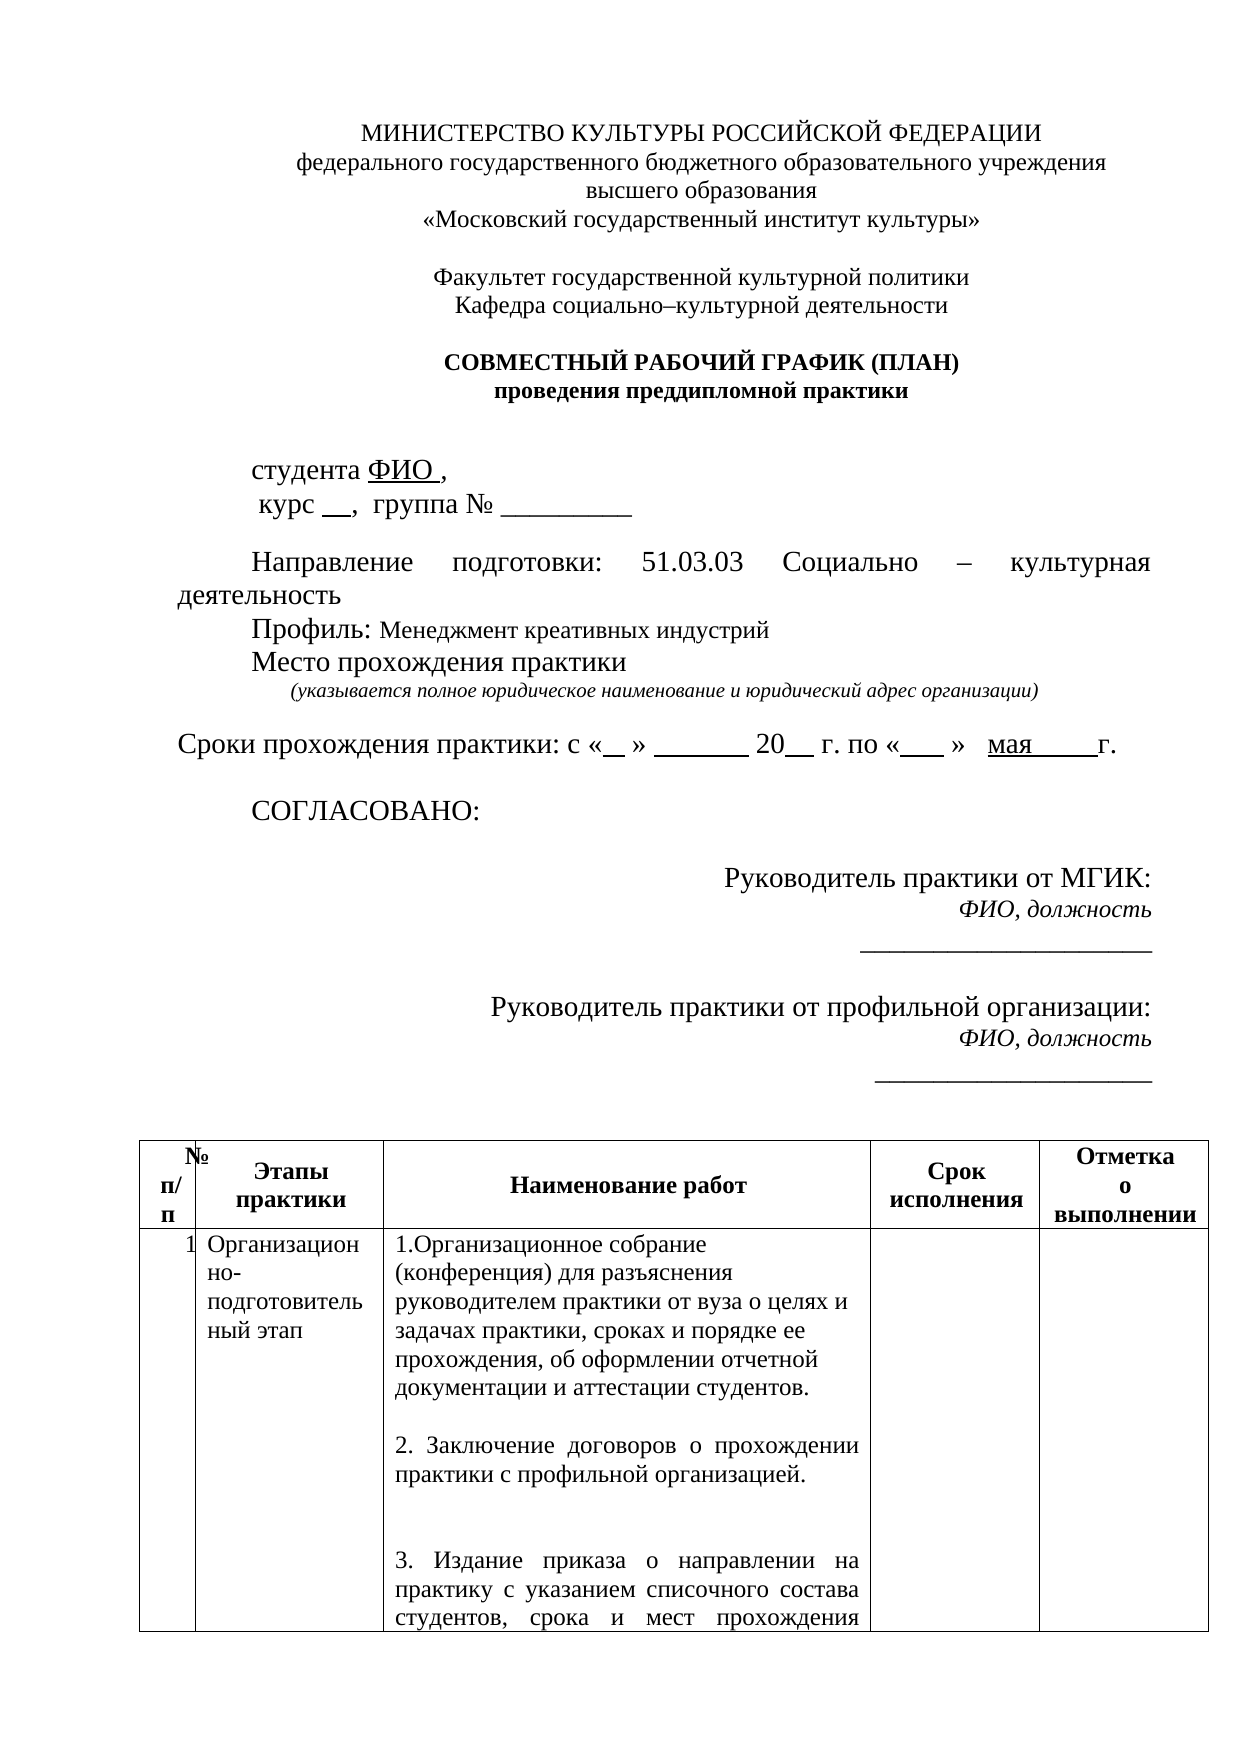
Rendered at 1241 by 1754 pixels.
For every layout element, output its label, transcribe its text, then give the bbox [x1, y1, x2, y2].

table_header Срок исполнения [871, 1141, 1039, 1228]
text Профиль: Менеджмент креативных индустрий [177, 611, 1152, 644]
text ____________________ [177, 922, 1152, 956]
text студента ФИО , [177, 452, 1152, 486]
text Место прохождения практики [177, 644, 1152, 678]
text Факультет государственной культурной политики [177, 262, 1152, 291]
table_header Наименование работ [384, 1141, 870, 1228]
text ___________________ [177, 1052, 1152, 1085]
table_cell [871, 1229, 1039, 1631]
text проведения преддипломной практики [177, 376, 1152, 403]
text Направление подготовки: 51.03.03 Социально – культурная деятельность [177, 544, 1152, 611]
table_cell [384, 1229, 870, 1631]
text ФИО, должность [177, 894, 1152, 922]
text СОГЛАСОВАНО: [177, 793, 1152, 827]
text Руководитель практики от профильной организации: [177, 989, 1152, 1023]
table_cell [196, 1229, 383, 1631]
text «Московский государственный институт культуры» [177, 204, 1152, 233]
text курс , группа № _________ [177, 486, 1152, 519]
text Сроки прохождения практики: с « » 20 г. по « » мая г. [177, 726, 1152, 759]
table_header Этапы практики [196, 1141, 383, 1228]
text высшего образования [177, 176, 1152, 204]
text ФИО, должность [177, 1023, 1152, 1052]
text Руководитель практики от МГИК: [177, 860, 1152, 894]
text (указывается полное юридическое наименование и юридический адрес организации) [177, 678, 1152, 702]
table_cell 1 [140, 1229, 195, 1631]
table_header № п/п [140, 1141, 195, 1228]
text федерального государственного бюджетного образовательного учреждения [177, 147, 1152, 176]
table_cell [1040, 1229, 1208, 1631]
text СОВМЕСТНЫЙ РАБОЧИЙ ГРАФИК (ПЛАН) [177, 348, 1152, 376]
table_header Отметка о выполнении [1040, 1141, 1208, 1228]
text МИНИСТЕРСТВО КУЛЬТУРЫ РОССИЙСКОЙ ФЕДЕРАЦИИ [177, 118, 1152, 147]
text Кафедра социально–культурной деятельности [177, 291, 1152, 319]
